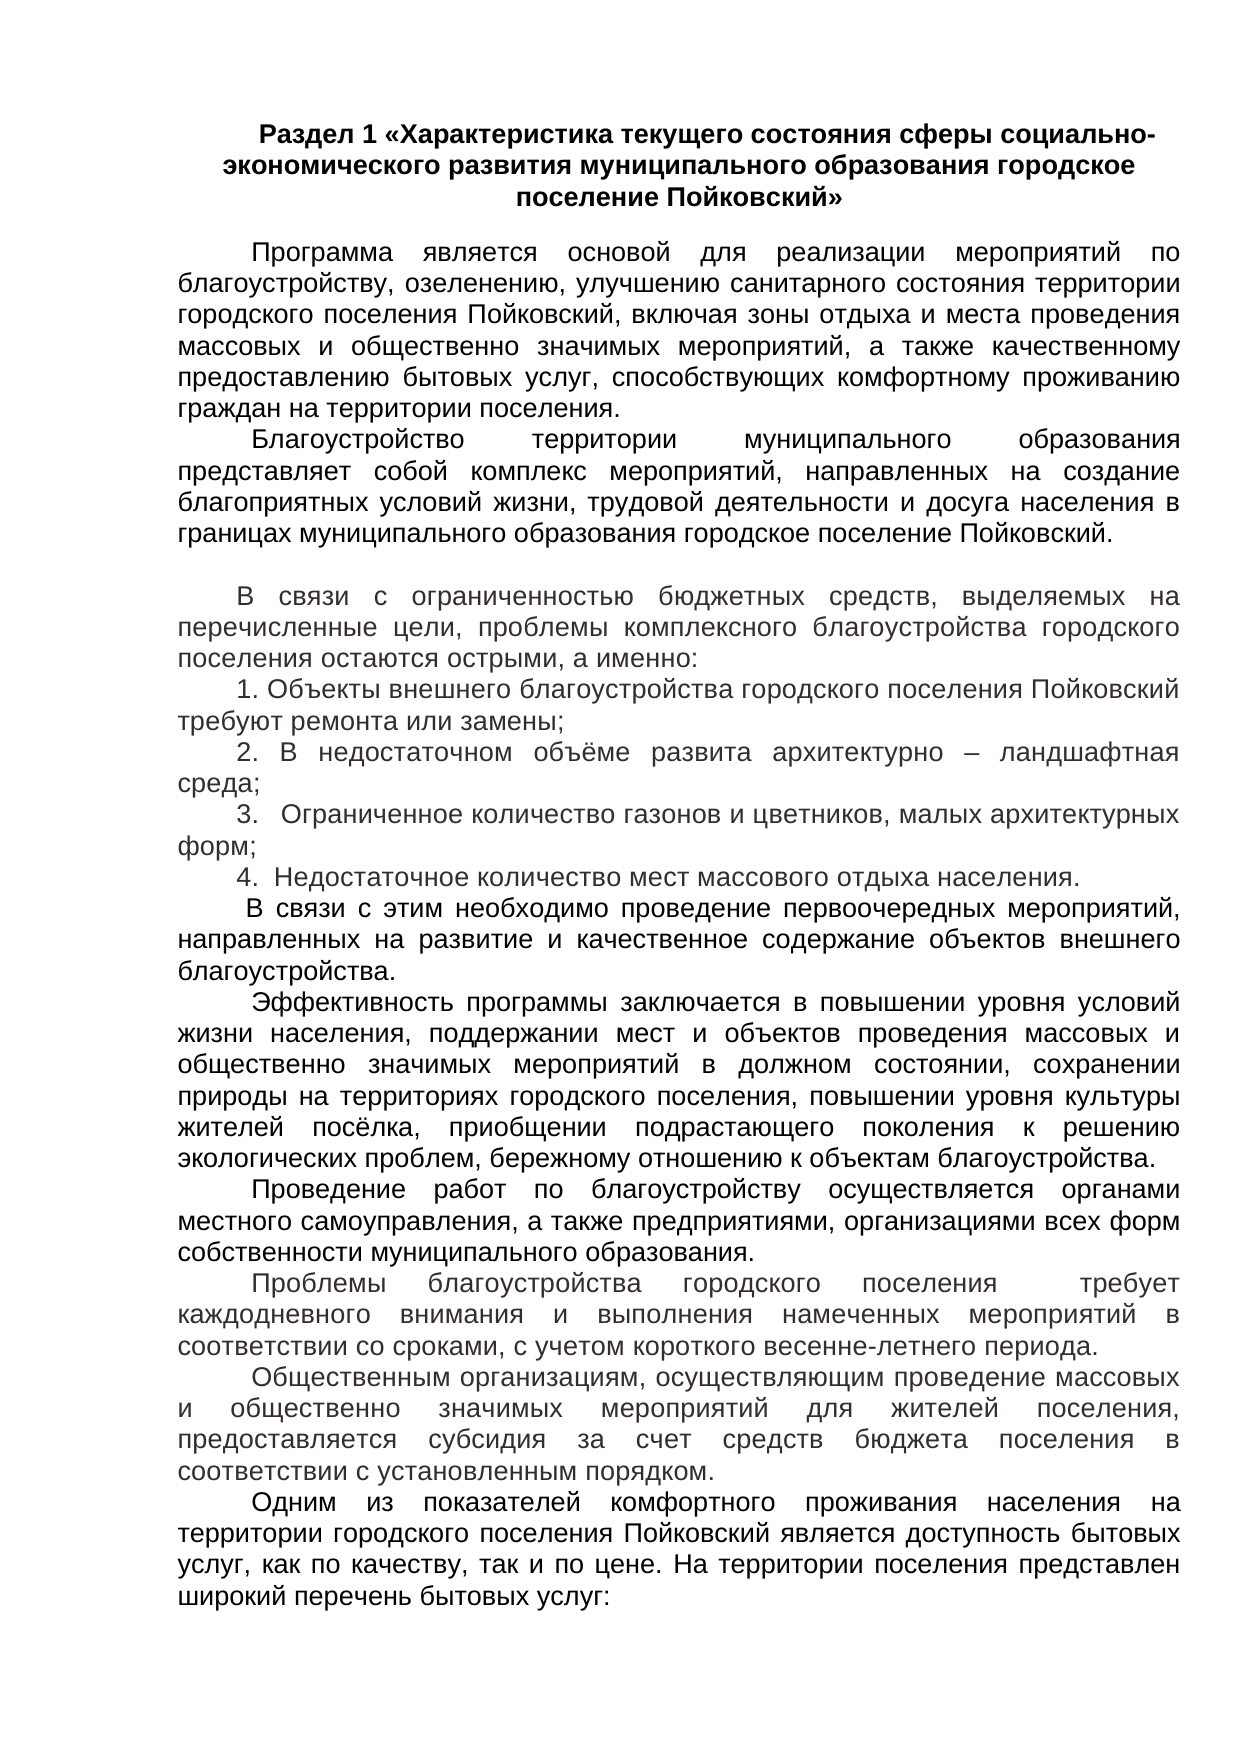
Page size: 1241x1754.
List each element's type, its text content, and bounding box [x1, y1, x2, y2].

text В связи с этим необходимо проведение первоочередных мероприятий, направленных на развитие и качественное содержание объектов внешнего благоустройства. [177, 892, 1181, 986]
text В связи с ограниченностью бюджетных средств, выделяемых на перечисленные цели, проблемы комплексного благоустройства городского поселения остаются острыми, а именно: [177, 579, 1181, 673]
list Недостаточное количество мест массового отдыха населения. [236, 861, 1181, 892]
text Проведение работ по благоустройству осуществляется органами местного самоуправления, а также предприятиями, организациями всех форм собственности муниципального образования. [177, 1173, 1181, 1267]
text Благоустройство территории муниципального образования представляет собой комплекс мероприятий, направленных на создание благоприятных условий жизни, трудовой деятельности и досуга населения в границах муниципального образования городское поселение Пойковский. [177, 423, 1181, 548]
text 1. Объекты внешнего благоустройства городского поселения Пойковский требуют ремонта или замены; [177, 673, 1181, 736]
text Программа является основой для реализации мероприятий по благоустройству, озеленению, улучшению санитарного состояния территории городского поселения Пойковский, включая зоны отдыха и места проведения массовых и общественно значимых мероприятий, а также качественному предоставлению бытовых услуг, способствующих комфортному проживанию граждан на территории поселения. [177, 236, 1181, 423]
list Ограниченное количество газонов и цветников, малых архитектурных форм; [177, 798, 1181, 861]
text Раздел 1 «Характеристика текущего состояния сферы социально-экономического развития муниципального образования городское поселение Пойковский» [177, 118, 1181, 212]
text Общественным организациям, осуществляющим проведение массовых и общественно значимых мероприятий для жителей поселения, предоставляется субсидия за счет средств бюджета поселения в соответствии с установленным порядком. [177, 1361, 1181, 1486]
text Эффективность программы заключается в повышении уровня условий жизни населения, поддержании мест и объектов проведения массовых и общественно значимых мероприятий в должном состоянии, сохранении природы на территориях городского поселения, повышении уровня культуры жителей посёлка, приобщении подрастающего поколения к решению экологических проблем, бережному отношению к объектам благоустройства. [177, 986, 1181, 1173]
text 2. В недостаточном объёме развита архитектурно – ландшафтная среда; [177, 736, 1181, 798]
text Проблемы благоустройства городского поселения требует каждодневного внимания и выполнения намеченных мероприятий в соответствии со сроками, с учетом короткого весенне-летнего периода. [177, 1267, 1181, 1361]
text Одним из показателей комфортного проживания населения на территории городского поселения Пойковский является доступность бытовых услуг, как по качеству, так и по цене. На территории поселения представлен широкий перечень бытовых услуг: [177, 1486, 1181, 1611]
